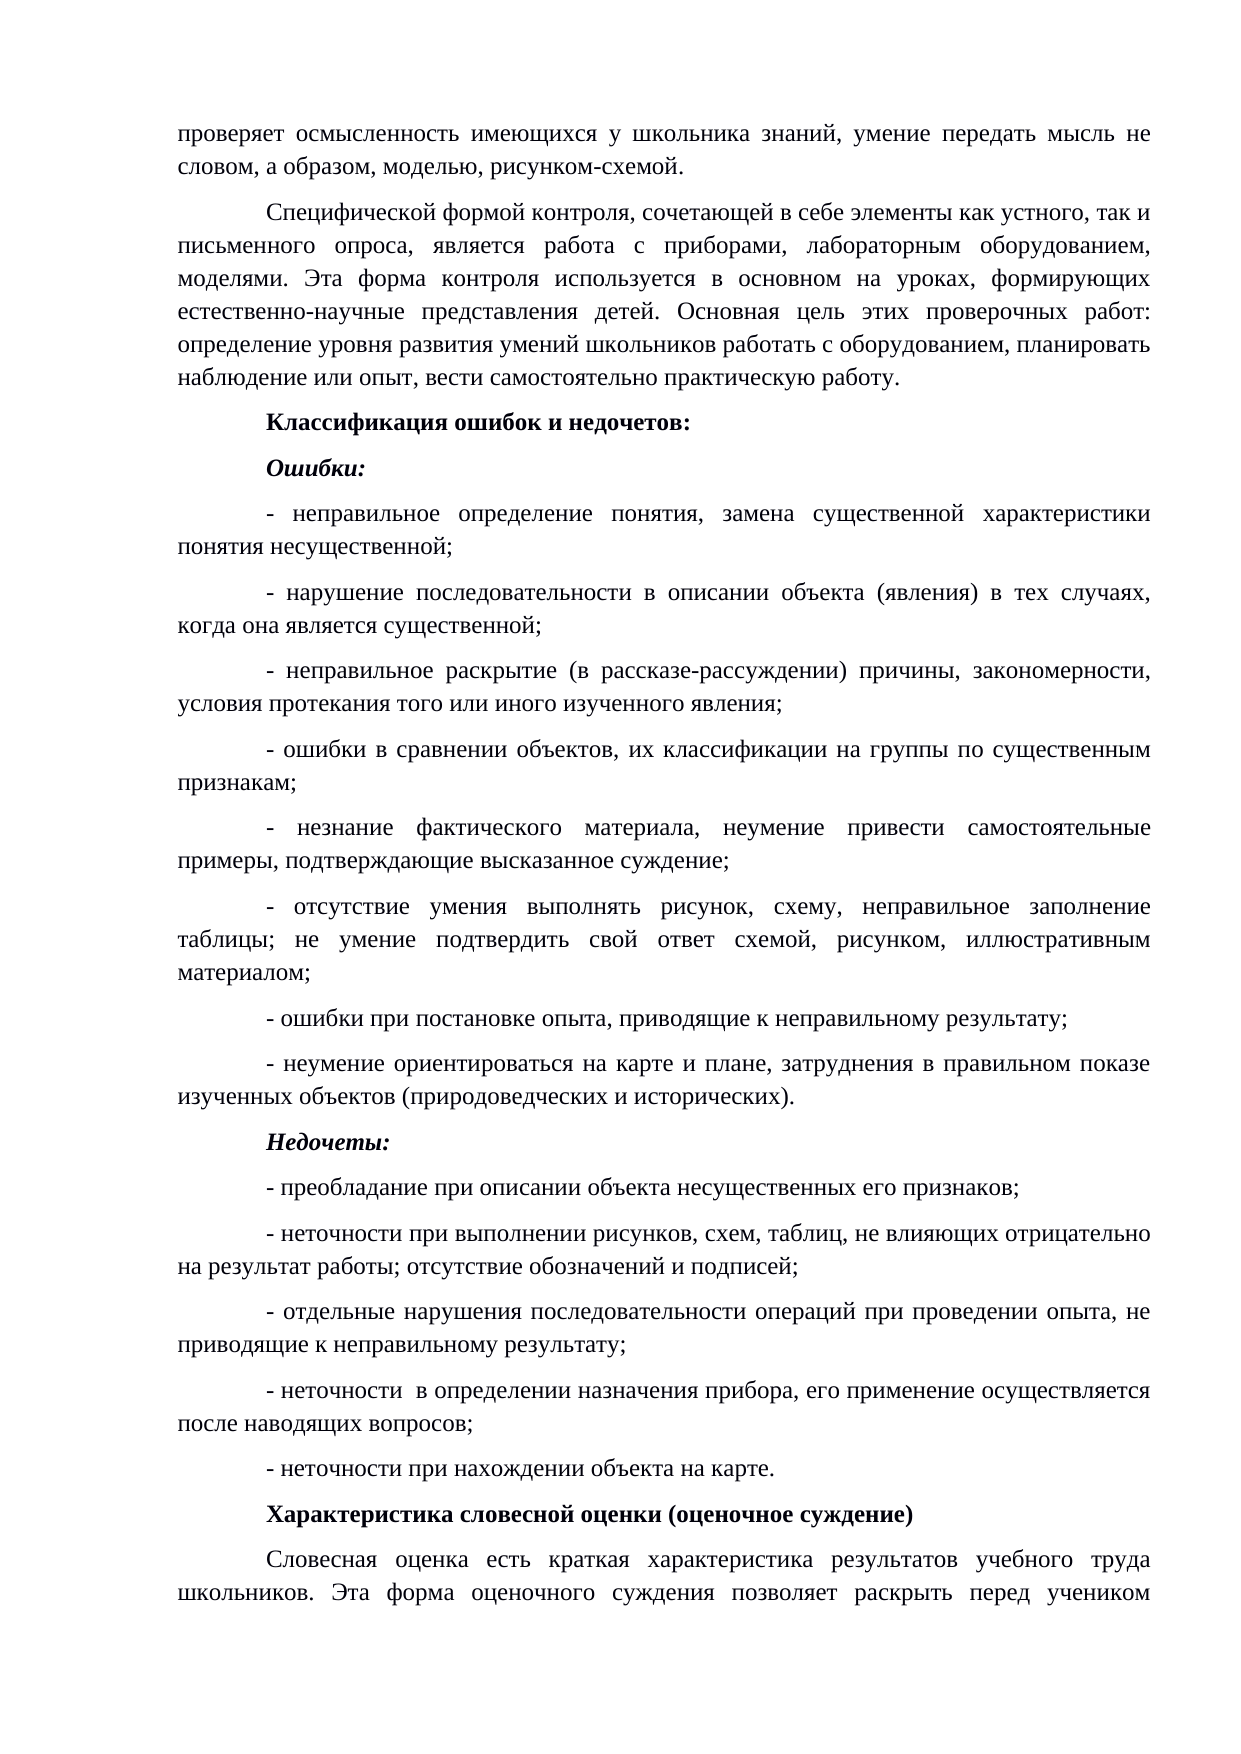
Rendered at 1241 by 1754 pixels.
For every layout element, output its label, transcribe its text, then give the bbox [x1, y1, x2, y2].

text Классификация ошибок и недочетов: [177, 407, 1152, 436]
text - преобладание при описании объекта несущественных его признаков; [177, 1172, 1152, 1201]
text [177, 1544, 1152, 1606]
text - незнание фактического материала, неумение привести самостоятельные примеры, подтверждающие высказанное суждение; [177, 812, 1152, 874]
text - нарушение последовательности в описании объекта (явления) в тех случаях, когда она является существенной; [177, 577, 1152, 639]
text - неточности при нахождении объекта на карте. [177, 1453, 1152, 1482]
text Специфической формой контроля, сочетающей в себе элементы как устного, так и письменного опроса, является работа с приборами, лабораторным оборудованием, моделями. Эта форма контроля используется в основном на уроках, формирующих естественно-научные представления детей. Основная цель этих проверочных работ: определение уровня развития умений школьников работать с оборудованием, планировать наблюдение или опыт, вести самостоятельно практическую работу. [177, 197, 1152, 391]
text - неточности в определении назначения прибора, его применение осуществляется после наводящих вопросов; [177, 1375, 1152, 1437]
text - ошибки при постановке опыта, приводящие к неправильному результату; [177, 1003, 1152, 1031]
text - неумение ориентироваться на карте и плане, затруднения в правильном показе изученных объектов (природоведческих и исторических). [177, 1048, 1152, 1110]
text Ошибки: [177, 453, 1152, 482]
text - неправильное раскрытие (в рассказе-рассуждении) причины, закономерности, условия протекания того или иного изученного явления; [177, 655, 1152, 717]
text - ошибки в сравнении объектов, их классификации на группы по существенным признакам; [177, 734, 1152, 796]
text Недочеты: [177, 1127, 1152, 1155]
text - неправильное определение понятия, замена существенной характеристики понятия несущественной; [177, 498, 1152, 560]
text Характеристика словесной оценки (оценочное суждение) [177, 1499, 1152, 1528]
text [177, 118, 1152, 180]
text - неточности при выполнении рисунков, схем, таблиц, не влияющих отрицательно на результат работы; отсутствие обозначений и подписей; [177, 1218, 1152, 1279]
text - отдельные нарушения последовательности операций при проведении опыта, не приводящие к неправильному результату; [177, 1296, 1152, 1358]
text - отсутствие умения выполнять рисунок, схему, неправильное заполнение таблицы; не умение подтвердить свой ответ схемой, рисунком, иллюстративным материалом; [177, 891, 1152, 986]
